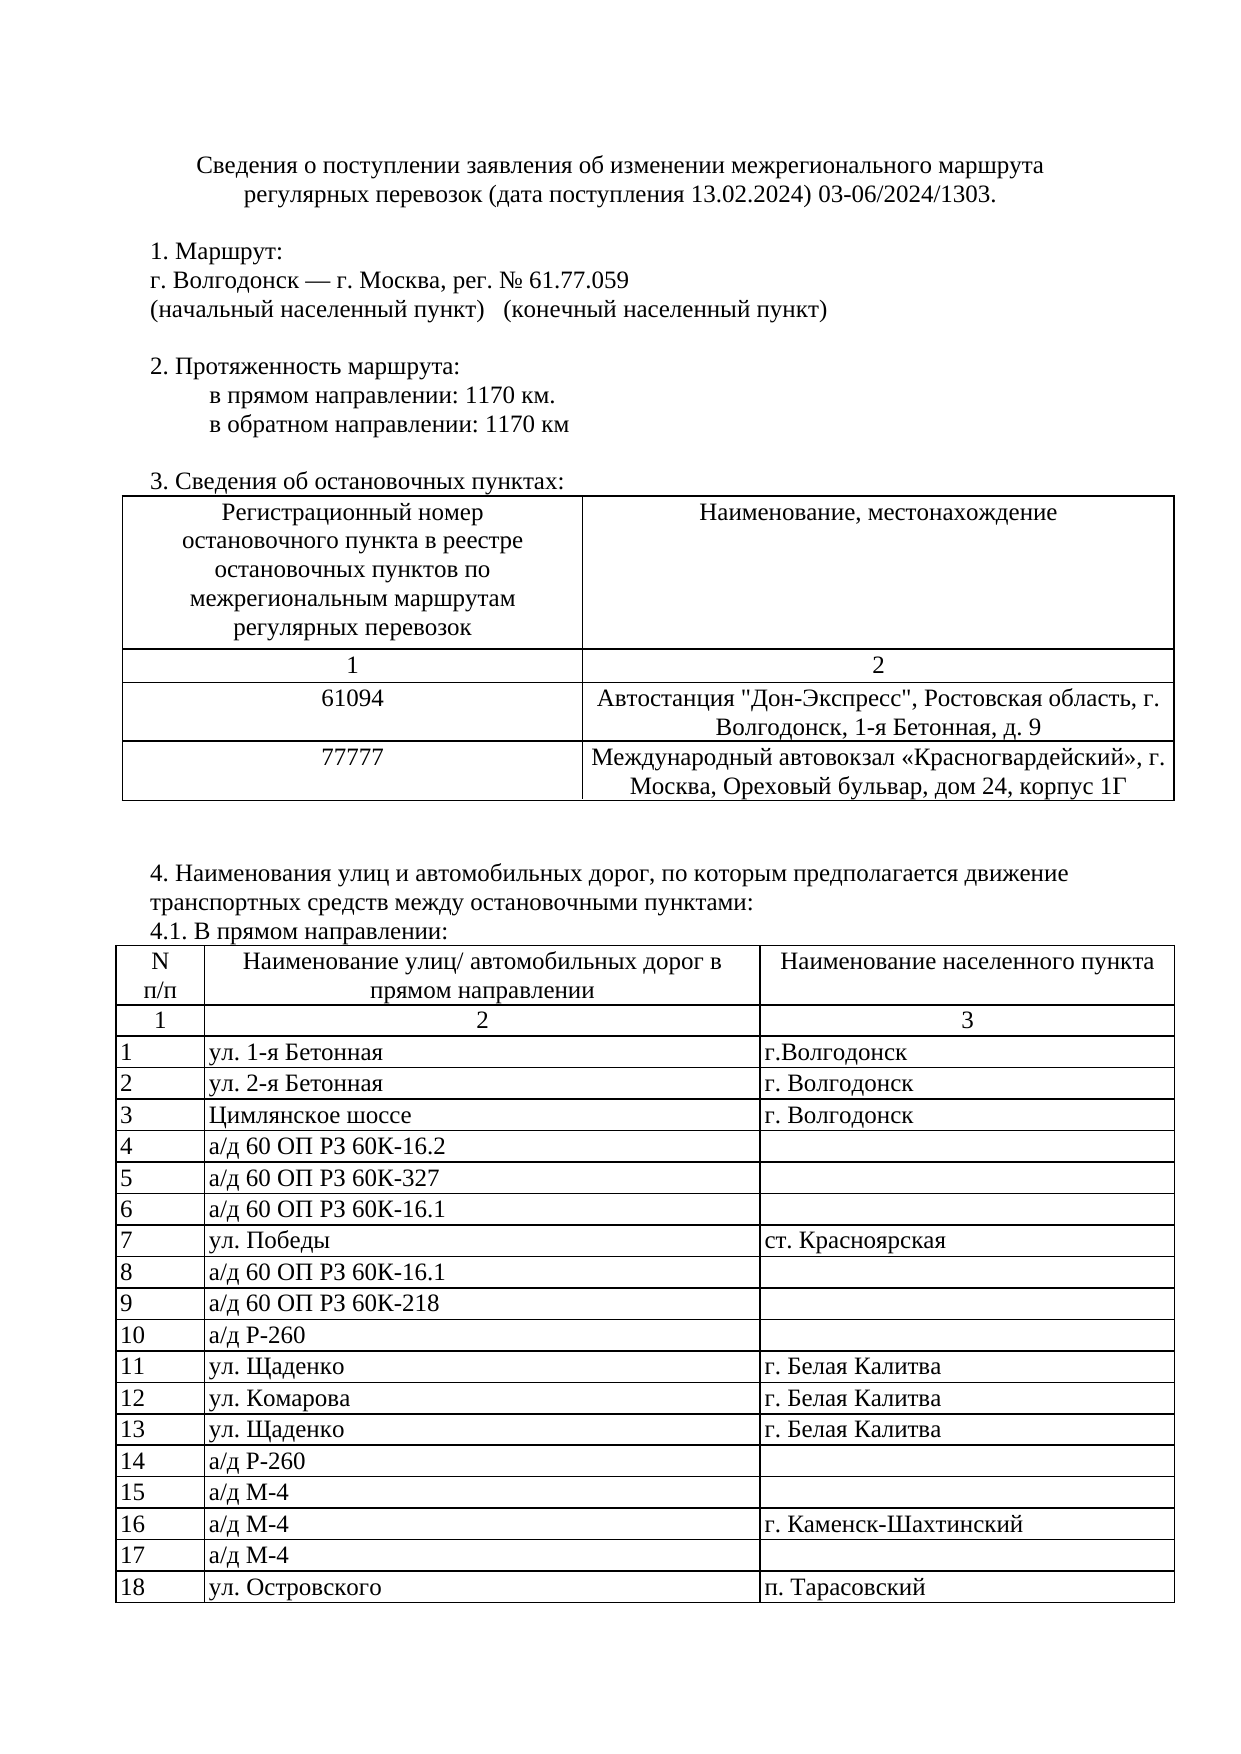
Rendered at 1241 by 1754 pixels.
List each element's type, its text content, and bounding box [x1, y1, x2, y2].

table_cell 15 [117, 1477, 204, 1507]
table_cell 1 [123, 650, 582, 681]
table_cell 61094 [123, 683, 582, 740]
table_cell п. Тарасовский [761, 1572, 1174, 1602]
table_cell а/д Р-260 [205, 1446, 759, 1476]
text г. Волгодонск — г. Москва, рег. № 61.77.059 [150, 265, 1090, 294]
table_cell 5 [117, 1163, 204, 1193]
text Сведения о поступлении заявления об изменении межрегионального маршрута регулярных перевозок (дата поступления 13.02.2024) 03-06/2024/1303. [150, 150, 1090, 207]
table_cell ул. Комарова [205, 1383, 759, 1413]
table_cell 2 [205, 1006, 759, 1035]
table_header Наименование улиц/ автомобильных дорог в прямом направлении [205, 946, 759, 1004]
table_cell а/д 60 ОП РЗ 60К-218 [205, 1289, 759, 1318]
table_cell 2 [117, 1068, 204, 1098]
table_cell ул. 1-я Бетонная [205, 1037, 759, 1067]
table_header Наименование, местонахождение [583, 497, 1173, 648]
table_cell а/д Р-260 [205, 1320, 759, 1350]
table_cell 1 [117, 1006, 204, 1035]
text 4.1. В прямом направлении: [150, 916, 1090, 945]
table_cell 9 [117, 1289, 204, 1318]
text в обратном направлении: 1170 км [150, 409, 1090, 437]
table_cell а/д 60 ОП РЗ 60К-16.1 [205, 1194, 759, 1224]
table_cell а/д М-4 [205, 1540, 759, 1570]
table_cell [761, 1163, 1174, 1193]
table_cell [761, 1320, 1174, 1350]
text (начальный населенный пункт) (конечный населенный пункт) [150, 294, 1090, 322]
table_cell 6 [117, 1194, 204, 1224]
text 3. Сведения об остановочных пунктах: [150, 466, 1090, 495]
table_cell а/д М-4 [205, 1477, 759, 1507]
table_cell 3 [117, 1100, 204, 1130]
table_cell а/д 60 ОП РЗ 60К-16.2 [205, 1131, 759, 1161]
text 2. Протяженность маршрута: [150, 351, 1090, 380]
table_cell г. Каменск-Шахтинский [761, 1509, 1174, 1539]
table_cell ул. Щаденко [205, 1352, 759, 1381]
table_cell 3 [761, 1006, 1174, 1035]
table_cell г. Волгодонск [761, 1068, 1174, 1098]
table_cell 10 [117, 1320, 204, 1350]
table_cell ст. Красноярская [761, 1226, 1174, 1256]
table_cell [761, 1289, 1174, 1318]
table_cell 14 [117, 1446, 204, 1476]
table_cell [761, 1446, 1174, 1476]
table_cell ул. Островского [205, 1572, 759, 1602]
table_cell 1 [117, 1037, 204, 1067]
table_cell 7 [117, 1226, 204, 1256]
table_cell ул. Победы [205, 1226, 759, 1256]
table_cell 18 [117, 1572, 204, 1602]
table_cell а/д М-4 [205, 1509, 759, 1539]
table_cell 13 [117, 1415, 204, 1444]
table_cell г.Волгодонск [761, 1037, 1174, 1067]
table_cell [761, 1477, 1174, 1507]
table_cell 2 [583, 650, 1173, 681]
table_header Наименование населенного пункта [761, 946, 1174, 1004]
table_cell г. Белая Калитва [761, 1352, 1174, 1381]
text 1. Маршрут: [150, 236, 1090, 265]
table_cell г. Белая Калитва [761, 1415, 1174, 1444]
table_cell [761, 1540, 1174, 1570]
text в прямом направлении: 1170 км. [150, 380, 1090, 409]
table_cell Автостанция "Дон-Экспресс", Ростовская область, г. Волгодонск, 1-я Бетонная, д. 9 [583, 683, 1173, 740]
table_cell 11 [117, 1352, 204, 1381]
table_cell г. Волгодонск [761, 1100, 1174, 1130]
table_cell Цимлянское шоссе [205, 1100, 759, 1130]
table_cell а/д 60 ОП РЗ 60К-327 [205, 1163, 759, 1193]
table_cell [761, 1257, 1174, 1287]
table_cell г. Белая Калитва [761, 1383, 1174, 1413]
table_cell [761, 1131, 1174, 1161]
table_cell 17 [117, 1540, 204, 1570]
table_cell а/д 60 ОП РЗ 60К-16.1 [205, 1257, 759, 1287]
table_header N п/п [117, 946, 204, 1004]
table_cell Международный автовокзал «Красногвардейский», г. Москва, Ореховый бульвар, дом 24, корпус 1Г [583, 742, 1173, 799]
table_cell 4 [117, 1131, 204, 1161]
table_cell 77777 [123, 742, 582, 799]
table_cell 12 [117, 1383, 204, 1413]
table_cell 16 [117, 1509, 204, 1539]
table_header Регистрационный номер остановочного пункта в реестре остановочных пунктов по межрегиональным маршрутам регулярных перевозок [123, 497, 582, 648]
table_cell [761, 1194, 1174, 1224]
table_cell ул. 2-я Бетонная [205, 1068, 759, 1098]
text 4. Наименования улиц и автомобильных дорог, по которым предполагается движение транспортных средств между остановочными пунктами: [150, 858, 1090, 916]
table_cell 8 [117, 1257, 204, 1287]
table_cell ул. Щаденко [205, 1415, 759, 1444]
